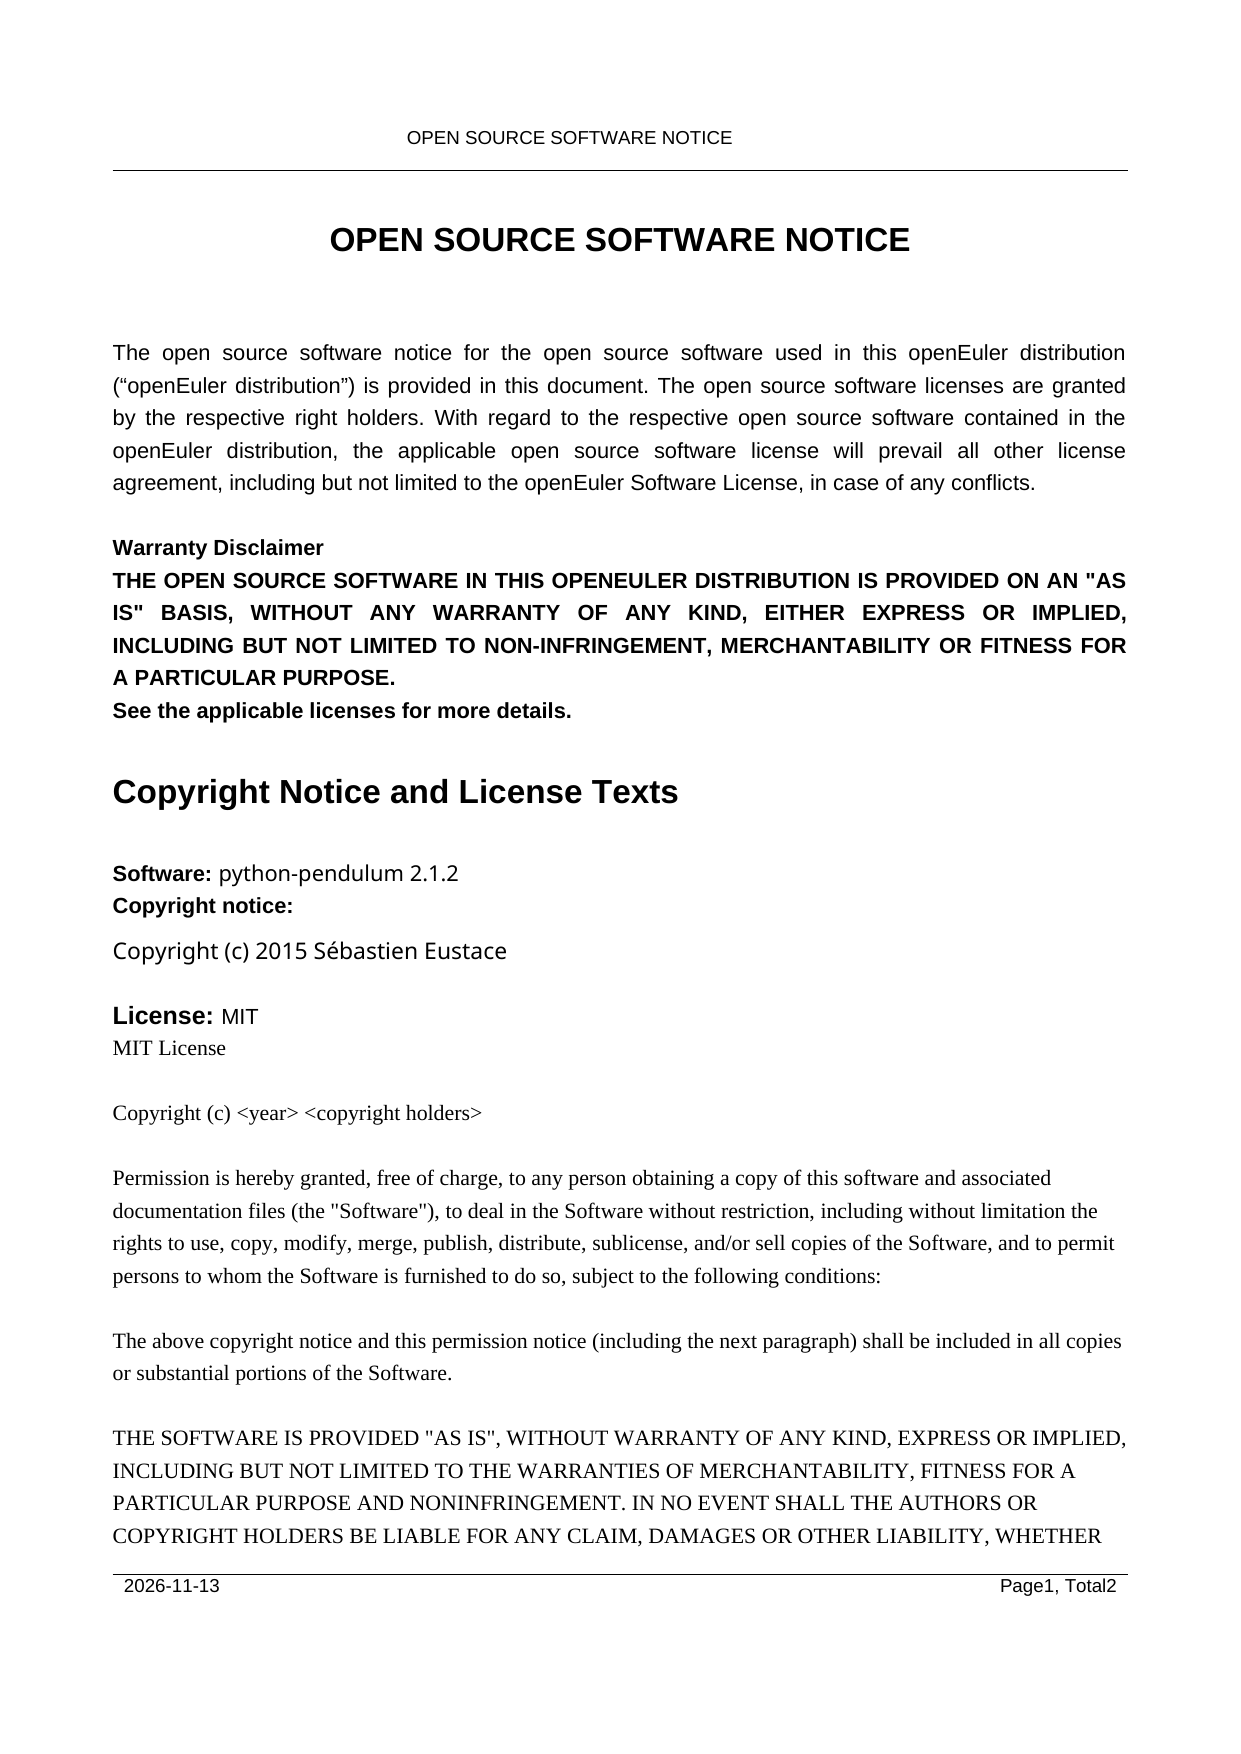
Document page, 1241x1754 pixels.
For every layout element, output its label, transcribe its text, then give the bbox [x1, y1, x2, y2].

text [112, 1031, 1128, 1551]
text License: MIT [112, 999, 1128, 1031]
text Copyright (c) 2015 Sébastien Eustace [112, 934, 1128, 999]
text Warranty Disclaimer [112, 531, 1128, 564]
text The open source software notice for the open source software used in this openEuler distribution (“openEuler distribution”) is provided in this document. The open source software licenses are granted by the respective right holders. With regard to the respective open source software contained in the openEuler distribution, the applicable open source software license will prevail all other license agreement, including but not limited to the openEuler Software License, in case of any conflicts. [112, 336, 1128, 499]
text Copyright Notice and License Texts [112, 759, 1128, 824]
text THE OPEN SOURCE SOFTWARE IN THIS OPENEULER DISTRIBUTION IS PROVIDED ON AN "AS IS" BASIS, WITHOUT ANY WARRANTY OF ANY KIND, EITHER EXPRESS OR IMPLIED, INCLUDING BUT NOT LIMITED TO NON-INFRINGEMENT, MERCHANTABILITY OR FITNESS FOR A PARTICULAR PURPOSE. See the applicable licenses for more details. [112, 564, 1128, 726]
text Copyright notice: [112, 889, 1128, 921]
title Software: python-pendulum 2.1.2 [112, 856, 1128, 889]
text OPEN SOURCE SOFTWARE NOTICE [112, 206, 1128, 271]
